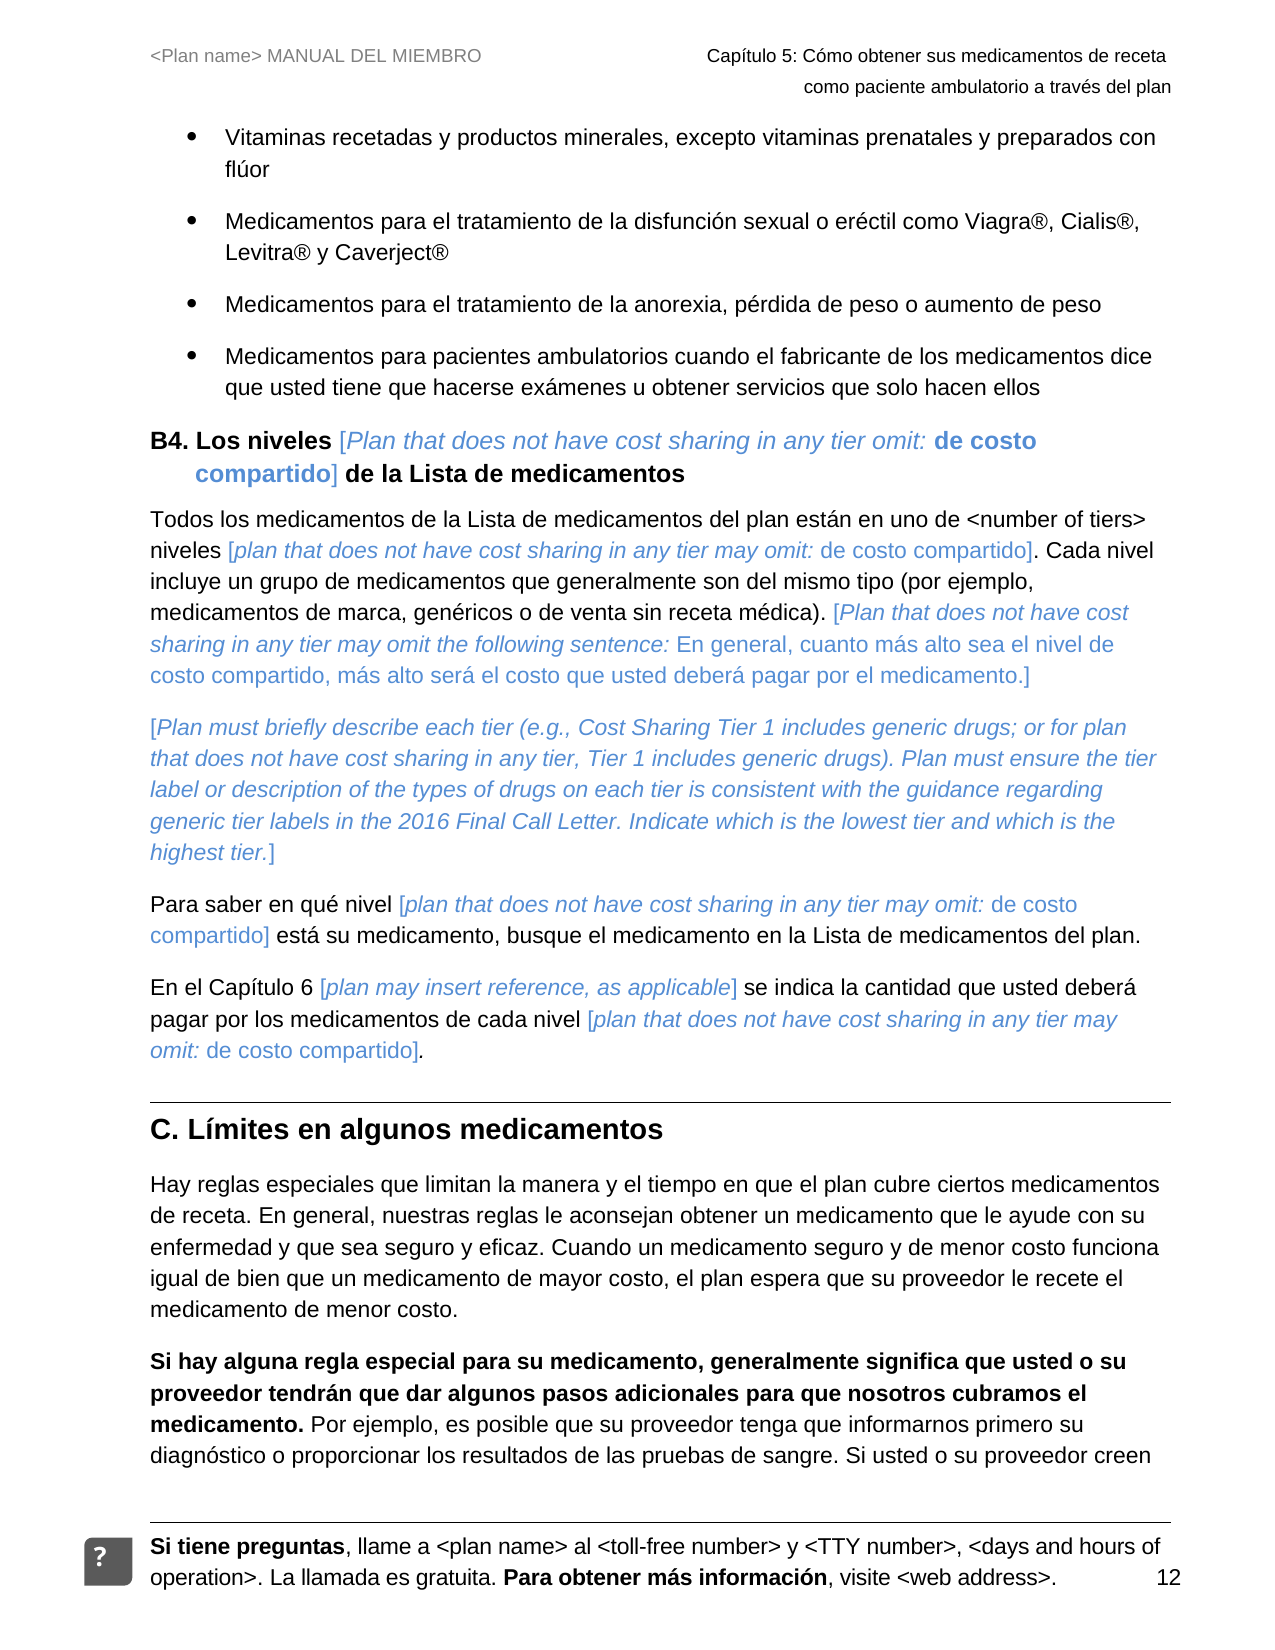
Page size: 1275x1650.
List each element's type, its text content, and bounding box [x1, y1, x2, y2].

text Vitaminas recetadas y productos minerales, excepto vitaminas prenatales y preparados con flúor [187, 121, 1171, 183]
subtitle Límites en algunos medicamentos [150, 1103, 1171, 1147]
text En el Capítulo 6 [plan may insert reference, as applicable] se indica la cantidad que usted deberá pagar por los medicamentos de cada nivel [plan that does not have cost sharing in any tier may omit: de costo compartido]. [150, 971, 1171, 1064]
text Todos los medicamentos de la Lista de medicamentos del plan están en uno de <number of tiers> niveles [plan that does not have cost sharing in any tier may omit: de costo compartido]. Cada nivel incluye un grupo de medicamentos que generalmente son del mismo tipo (por ejemplo, medicamentos de marca, genéricos o de venta sin receta médica). [Plan that does not have cost sharing in any tier may omit the following sentence: En general, cuanto más alto sea el nivel de costo compartido, más alto será el costo que usted deberá pagar por el medicamento.] [150, 502, 1171, 689]
text Hay reglas especiales que limitan la manera y el tiempo en que el plan cubre ciertos medicamentos de receta. En general, nuestras reglas le aconsejan obtener un medicamento que le ayude con su enfermedad y que sea seguro y eficaz. Cuando un medicamento seguro y de menor costo funciona igual de bien que un medicamento de mayor costo, el plan espera que su proveedor le recete el medicamento de menor costo. [150, 1168, 1171, 1324]
text Medicamentos para pacientes ambulatorios cuando el fabricante de los medicamentos dice que usted tiene que hacerse exámenes u obtener servicios que solo hacen ellos [187, 339, 1171, 402]
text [150, 1345, 1171, 1470]
text Medicamentos para el tratamiento de la anorexia, pérdida de peso o aumento de peso [187, 287, 1171, 319]
subtitle B4. Los niveles [Plan that does not have cost sharing in any tier omit: de costo compartido] de la Lista de medicamentos [150, 423, 1096, 489]
text [Plan must briefly describe each tier (e.g., Cost Sharing Tier 1 includes generic drugs; or for plan that does not have cost sharing in any tier, Tier 1 includes generic drugs). Plan must ensure the tier label or description of the types of drugs on each tier is consistent with the guidance regarding generic tier labels in the 2016 Final Call Letter. Indicate which is the lowest tier and which is the highest tier.] [150, 710, 1171, 867]
text Medicamentos para el tratamiento de la disfunción sexual o eréctil como Viagra®, Cialis®, Levitra® y Caverject® [187, 204, 1171, 267]
text Para saber en qué nivel [plan that does not have cost sharing in any tier may omit: de costo compartido] está su medicamento, busque el medicamento en la Lista de medicamentos del plan. [150, 887, 1171, 950]
